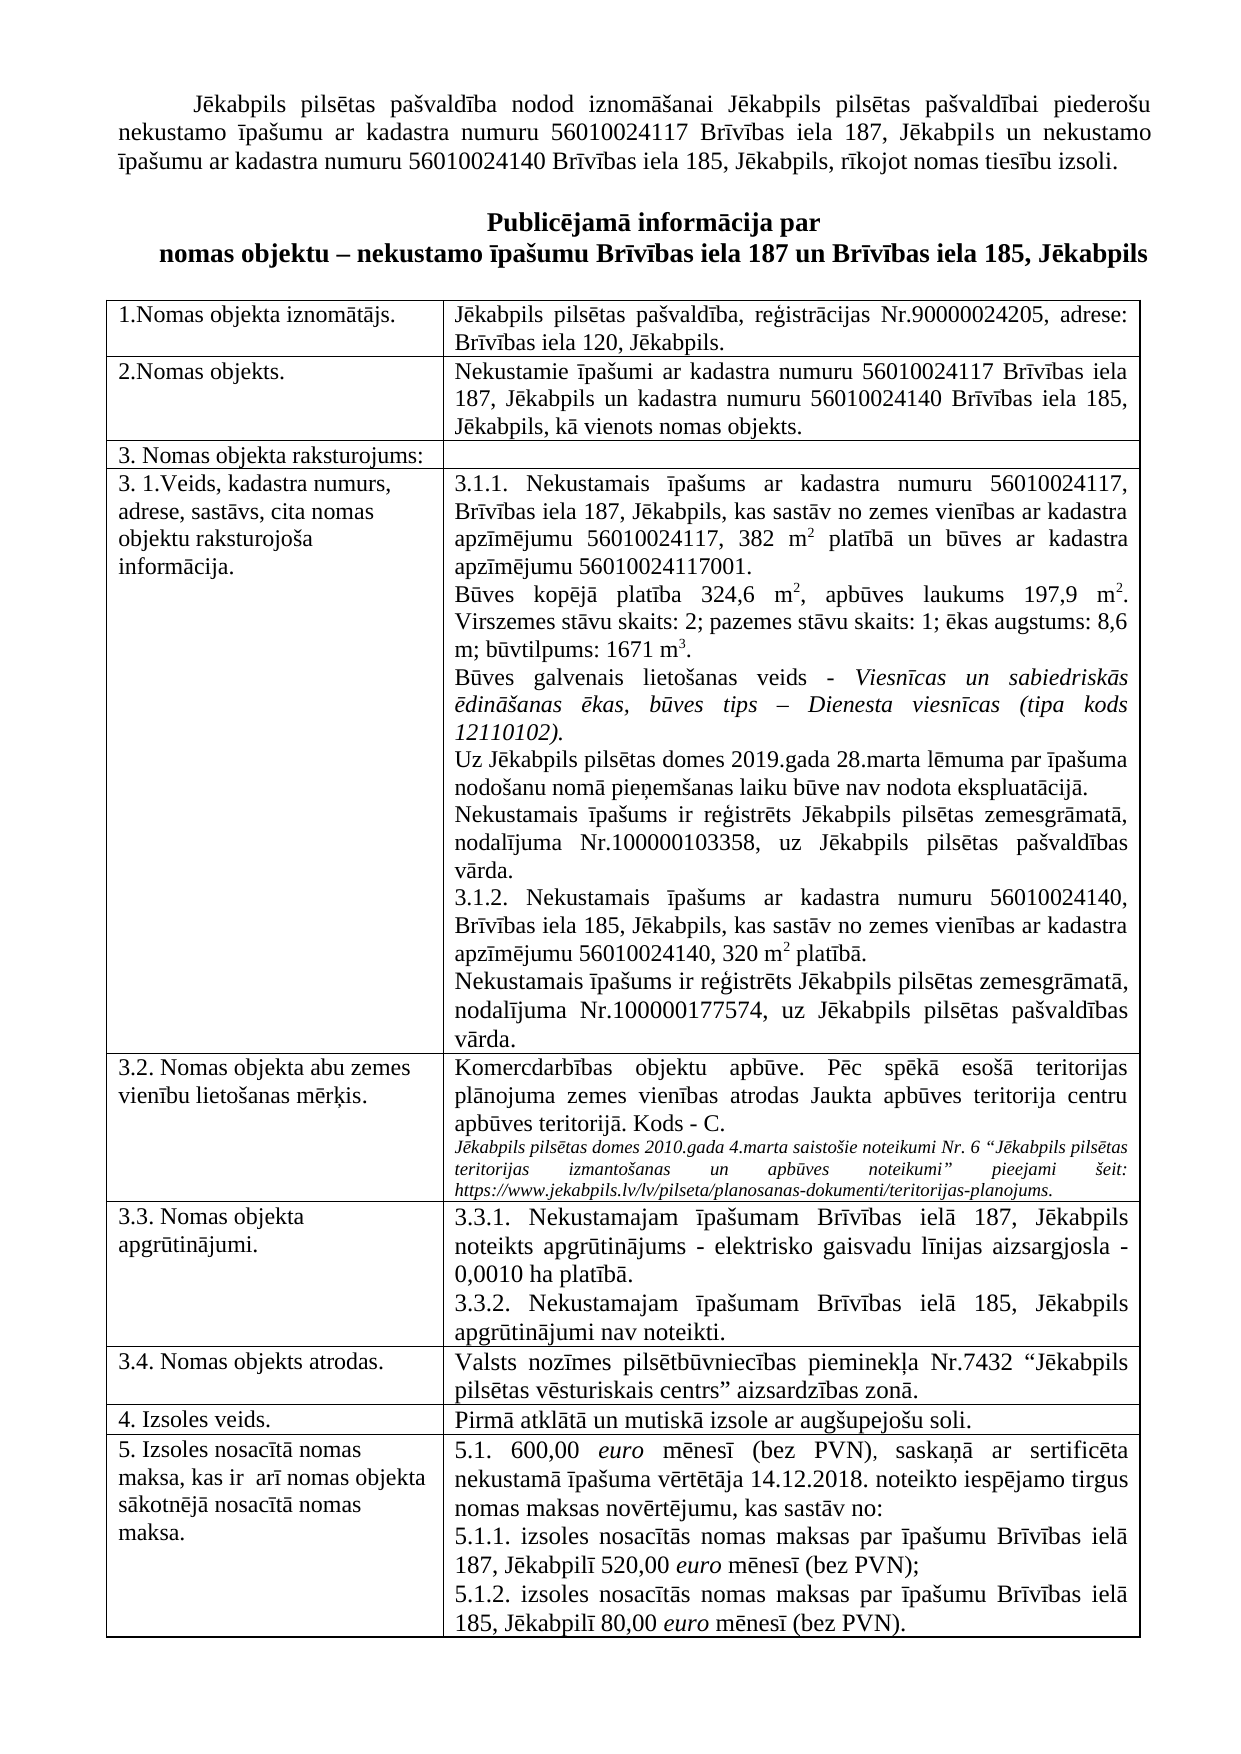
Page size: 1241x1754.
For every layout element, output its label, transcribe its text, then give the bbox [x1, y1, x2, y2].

table_cell Pirmā atklātā un mutiskā izsole ar augšupejošu soli. [444, 1405, 1139, 1434]
table_cell [444, 441, 1139, 468]
table_cell 3.4. Nomas objekts atrodas. [107, 1347, 443, 1404]
table_cell 3.3. Nomas objekta apgrūtinājumi. [107, 1202, 443, 1346]
table_cell 3. Nomas objekta raksturojums: [107, 441, 443, 468]
table_header 1.Nomas objekta iznomātājs. [107, 301, 443, 356]
table_cell Valsts nozīmes pilsētbūvniecības pieminekļa Nr.7432 “Jēkabpils pilsētas vēsturiskais centrs” aizsardzības zonā. [444, 1347, 1139, 1404]
table_cell 5.1. 600,00 euro mēnesī (bez PVN), saskaņā ar sertificēta nekustamā īpašuma vērtētāja 14.12.2018. noteikto iespējamo tirgus nomas maksas novērtējumu, kas sastāv no: 5.1.1. izsoles nosacītās nomas maksas par īpašumu Brīvības ielā 187, Jēkabpilī 520,00 euro mēnesī (bez PVN); 5.1.2. izsoles nosacītās nomas maksas par īpašumu Brīvības ielā 185, Jēkabpilī 80,00 euro mēnesī (bez PVN). [444, 1435, 1139, 1636]
text Jēkabpils pilsētas pašvaldība nodod iznomāšanai Jēkabpils pilsētas pašvaldībai piederošu nekustamo īpašumu ar kadastra numuru 56010024117 Brīvības iela 187, Jēkabpils un nekustamo īpašumu ar kadastra numuru 56010024140 Brīvības iela 185, Jēkabpils, rīkojot nomas tiesību izsoli. [118, 89, 1152, 175]
table_cell Komercdarbības objektu apbūve. Pēc spēkā esošā teritorijas plānojuma zemes vienības atrodas Jaukta apbūves teritorija centru apbūves teritorijā. Kods - C. Jēkabpils pilsētas domes 2010.gada 4.marta saistošie noteikumi Nr. 6 “Jēkabpils pilsētas teritorijas izmantošanas un apbūves noteikumi” pieejami šeit: https://www.jekabpils.lv/lv/pilseta/planosanas-dokumenti/teritorijas-planojums. [444, 1054, 1139, 1201]
table_cell 4. Izsoles veids. [107, 1405, 443, 1434]
table_cell 3.1.1. Nekustamais īpašums ar kadastra numuru 56010024117, Brīvības iela 187, Jēkabpils, kas sastāv no zemes vienības ar kadastra apzīmējumu 56010024117, 382 m2 platībā un būves ar kadastra apzīmējumu 56010024117001. Būves kopējā platība 324,6 m2, apbūves laukums 197,9 m2. Virszemes stāvu skaits: 2; pazemes stāvu skaits: 1; ēkas augstums: 8,6 m; būvtilpums: 1671 m3. Būves galvenais lietošanas veids - Viesnīcas un sabiedriskās ēdināšanas ēkas, būves tips – Dienesta viesnīcas (tipa kods 12110102). Uz Jēkabpils pilsētas domes 2019.gada 28.marta lēmuma par īpašuma nodošanu nomā pieņemšanas laiku būve nav nodota ekspluatācijā. Nekustamais īpašums ir reģistrēts Jēkabpils pilsētas zemesgrāmatā, nodalījuma Nr.100000103358, uz Jēkabpils pilsētas pašvaldības vārda. 3.1.2. Nekustamais īpašums ar kadastra numuru 56010024140, Brīvības iela 185, Jēkabpils, kas sastāv no zemes vienības ar kadastra apzīmējumu 56010024140, 320 m2 platībā. Nekustamais īpašums ir reģistrēts Jēkabpils pilsētas zemesgrāmatā, nodalījuma Nr.100000177574, uz Jēkabpils pilsētas pašvaldības vārda. [444, 469, 1139, 1052]
text nomas objektu – nekustamo īpašumu Brīvības iela 187 un Brīvības iela 185, Jēkabpils [156, 237, 1152, 268]
table_cell 3.3.1. Nekustamajam īpašumam Brīvības ielā 187, Jēkabpils noteikts apgrūtinājums - elektrisko gaisvadu līnijas aizsargjosla - 0,0010 ha platībā. 3.3.2. Nekustamajam īpašumam Brīvības ielā 185, Jēkabpils apgrūtinājumi nav noteikti. [444, 1202, 1139, 1346]
table_cell 2.Nomas objekts. [107, 357, 443, 439]
text Publicējamā informācija par [156, 206, 1152, 237]
table_header Jēkabpils pilsētas pašvaldība, reģistrācijas Nr.90000024205, adrese: Brīvības iela 120, Jēkabpils. [444, 301, 1139, 356]
table_cell Nekustamie īpašumi ar kadastra numuru 56010024117 Brīvības iela 187, Jēkabpils un kadastra numuru 56010024140 Brīvības iela 185, Jēkabpils, kā vienots nomas objekts. [444, 357, 1139, 439]
table_cell 3.2. Nomas objekta abu zemes vienību lietošanas mērķis. [107, 1054, 443, 1201]
table_cell 3. 1.Veids, kadastra numurs, adrese, sastāvs, cita nomas objektu raksturojoša informācija. [107, 469, 443, 1052]
table_cell 5. Izsoles nosacītā nomas maksa, kas ir arī nomas objekta sākotnējā nosacītā nomas maksa. [107, 1435, 443, 1636]
